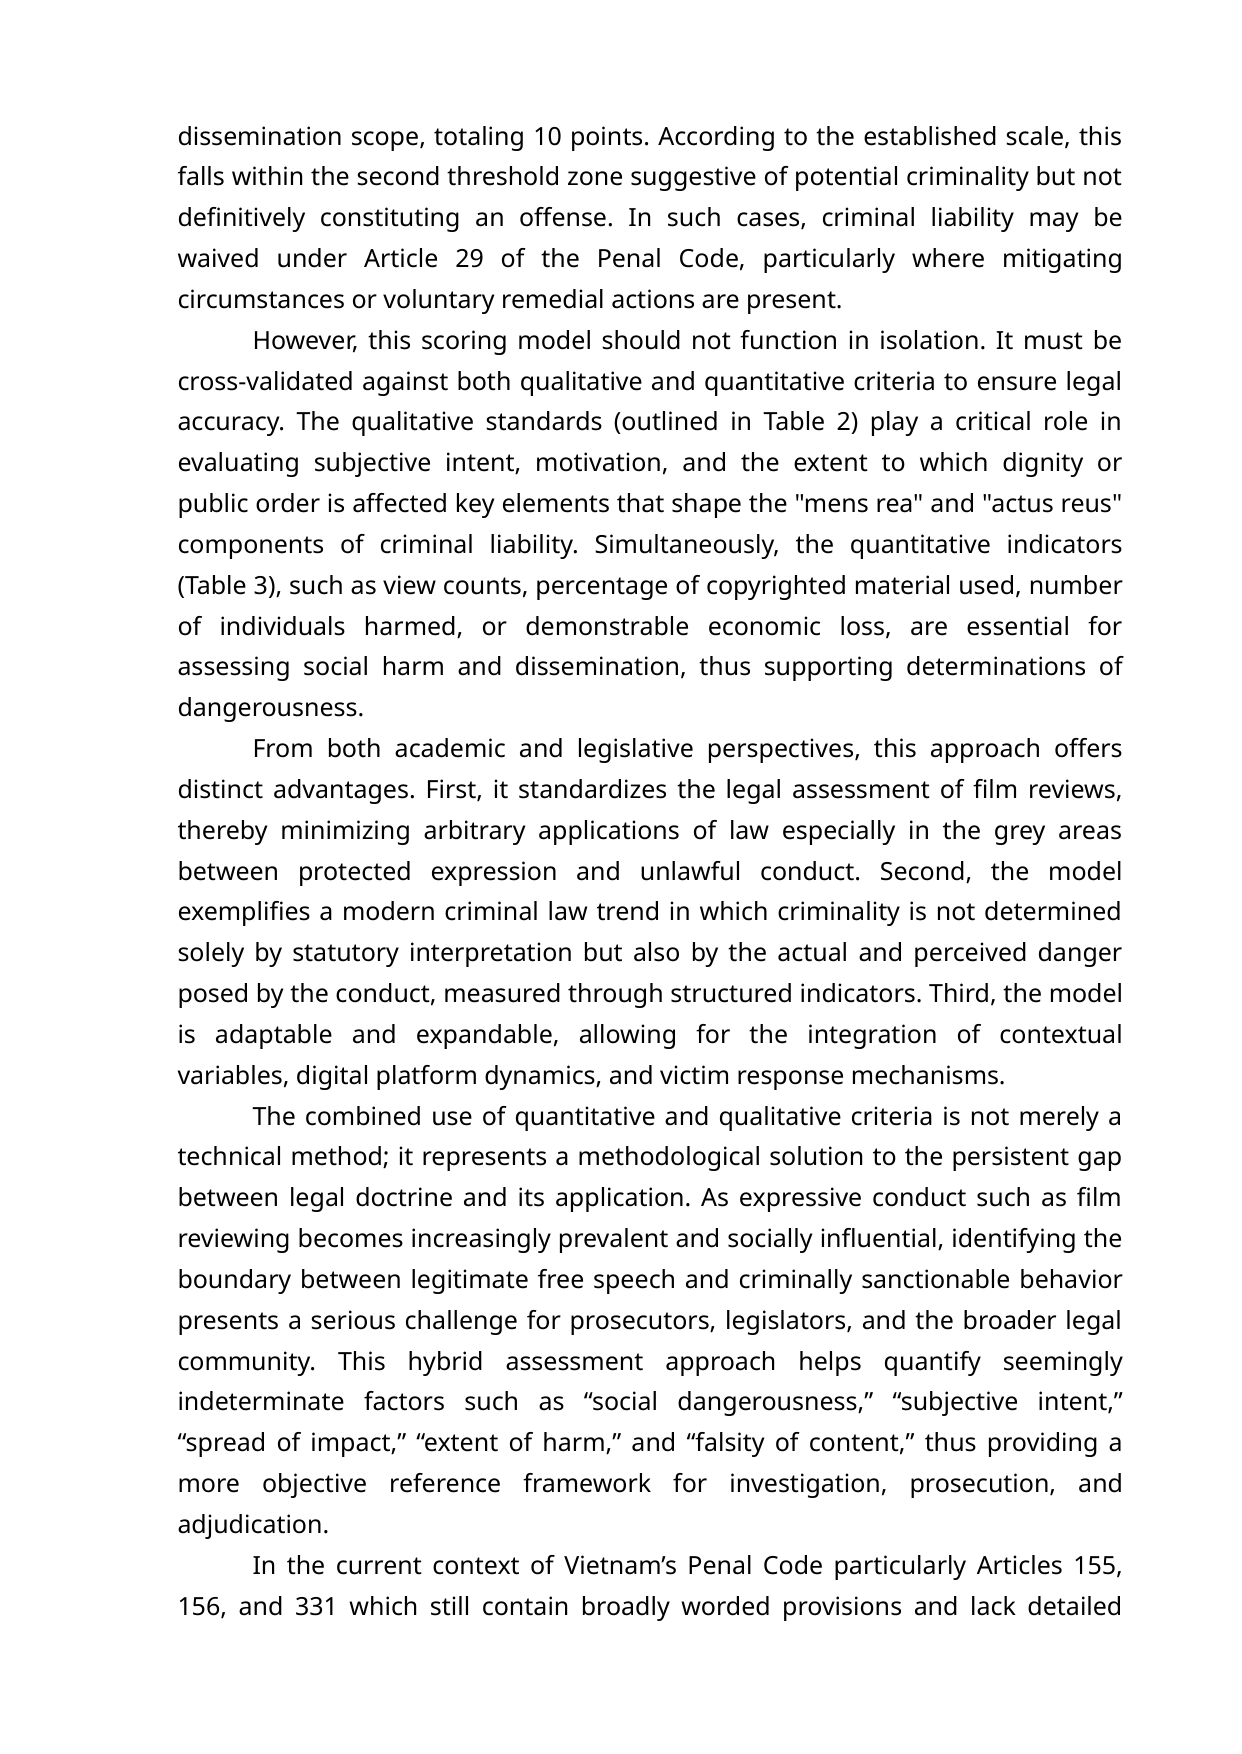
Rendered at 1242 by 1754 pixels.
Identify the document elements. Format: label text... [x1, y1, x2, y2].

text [177, 1547, 1123, 1622]
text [177, 118, 1123, 316]
text The combined use of quantitative and qualitative criteria is not merely a technical method; it represents a methodological solution to the persistent gap between legal doctrine and its application. As expressive conduct such as film reviewing becomes increasingly prevalent and socially influential, identifying the boundary between legitimate free speech and criminally sanctionable behavior presents a serious challenge for prosecutors, legislators, and the broader legal community. This hybrid assessment approach helps quantify seemingly indeterminate factors such as “social dangerousness,” “subjective intent,” “spread of impact,” “extent of harm,” and “falsity of content,” thus providing a more objective reference framework for investigation, prosecution, and adjudication. [177, 1098, 1123, 1541]
text However, this scoring model should not function in isolation. It must be cross-validated against both qualitative and quantitative criteria to ensure legal accuracy. The qualitative standards (outlined in Table 2) play a critical role in evaluating subjective intent, motivation, and the extent to which dignity or public order is affected key elements that shape the "mens rea" and "actus reus" components of criminal liability. Simultaneously, the quantitative indicators (Table 3), such as view counts, percentage of copyrighted material used, number of individuals harmed, or demonstrable economic loss, are essential for assessing social harm and dissemination, thus supporting determinations of dangerousness. [177, 322, 1123, 724]
text From both academic and legislative perspectives, this approach offers distinct advantages. First, it standardizes the legal assessment of film reviews, thereby minimizing arbitrary applications of law especially in the grey areas between protected expression and unlawful conduct. Second, the model exemplifies a modern criminal law trend in which criminality is not determined solely by statutory interpretation but also by the actual and perceived danger posed by the conduct, measured through structured indicators. Third, the model is adaptable and expandable, allowing for the integration of contextual variables, digital platform dynamics, and victim response mechanisms. [177, 731, 1123, 1091]
